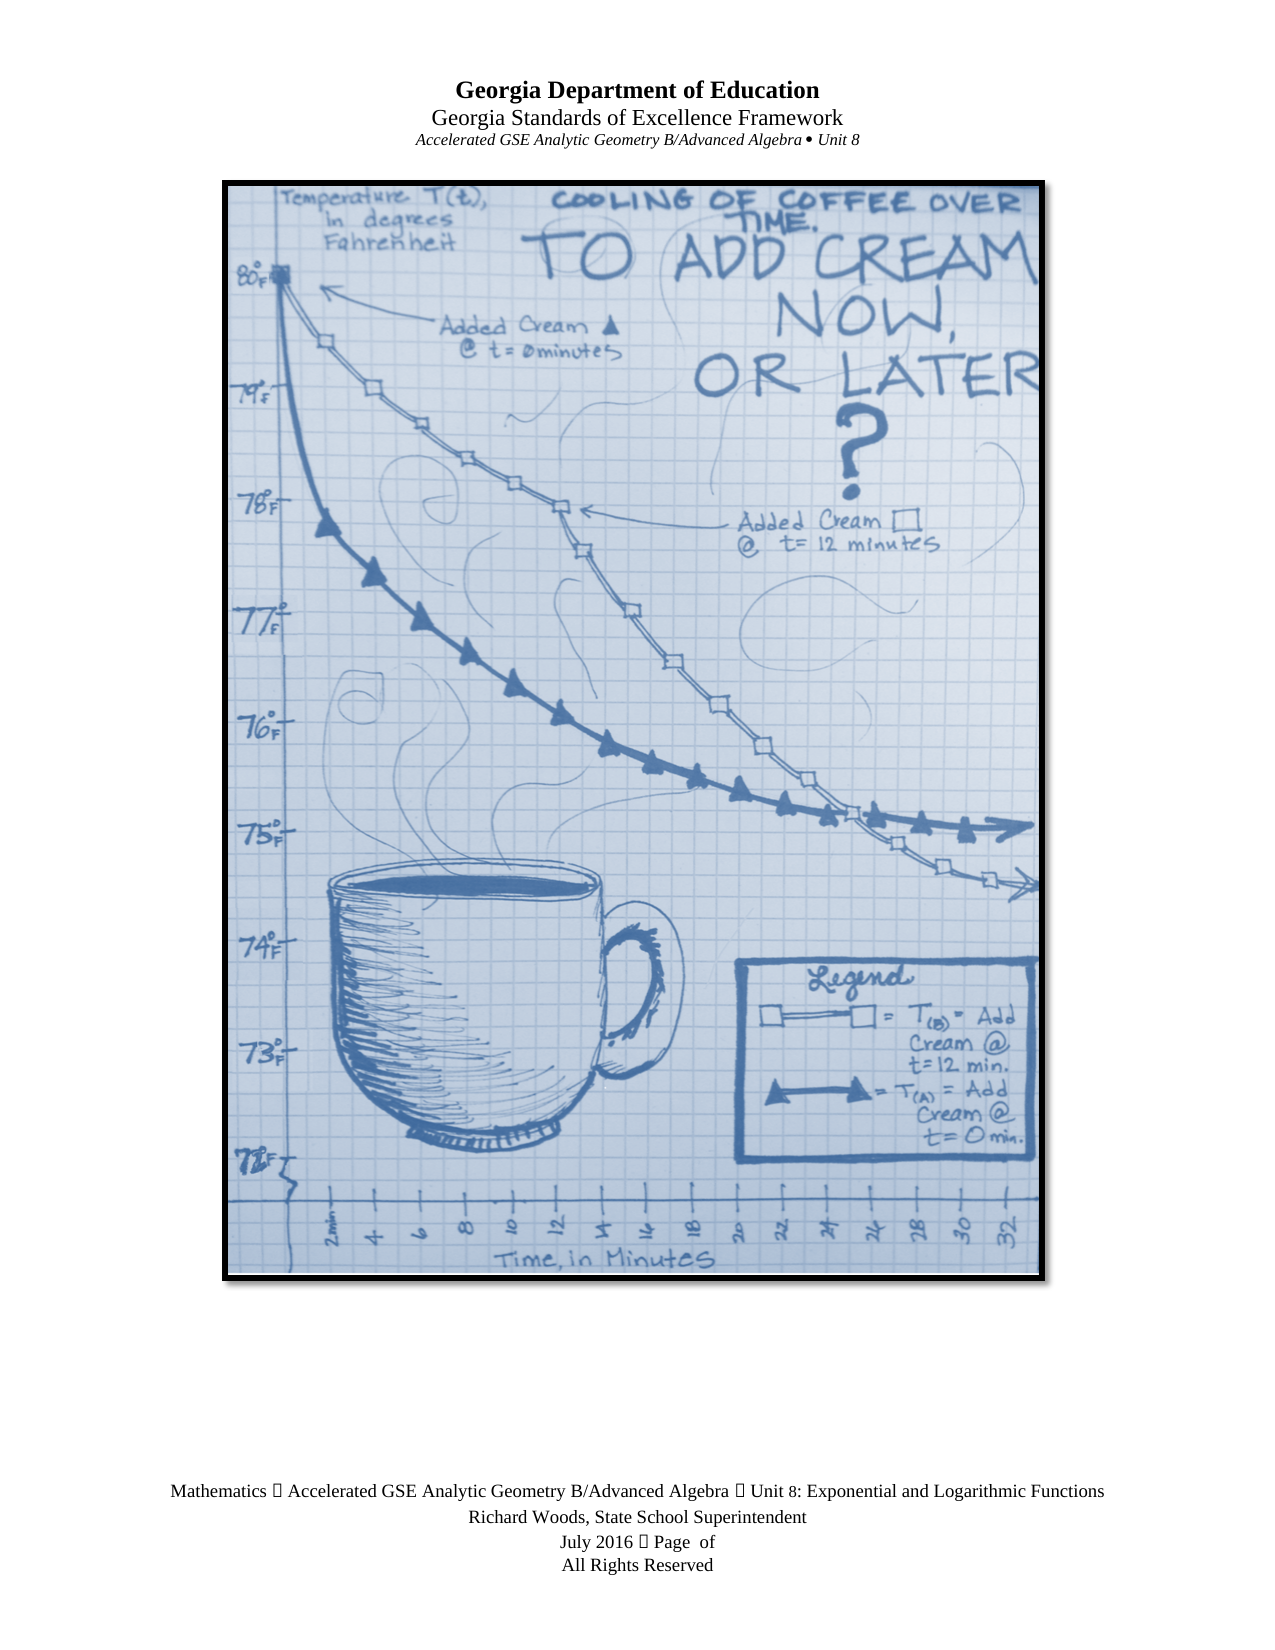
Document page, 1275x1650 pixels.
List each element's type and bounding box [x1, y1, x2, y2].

picture [218, 178, 1057, 1291]
